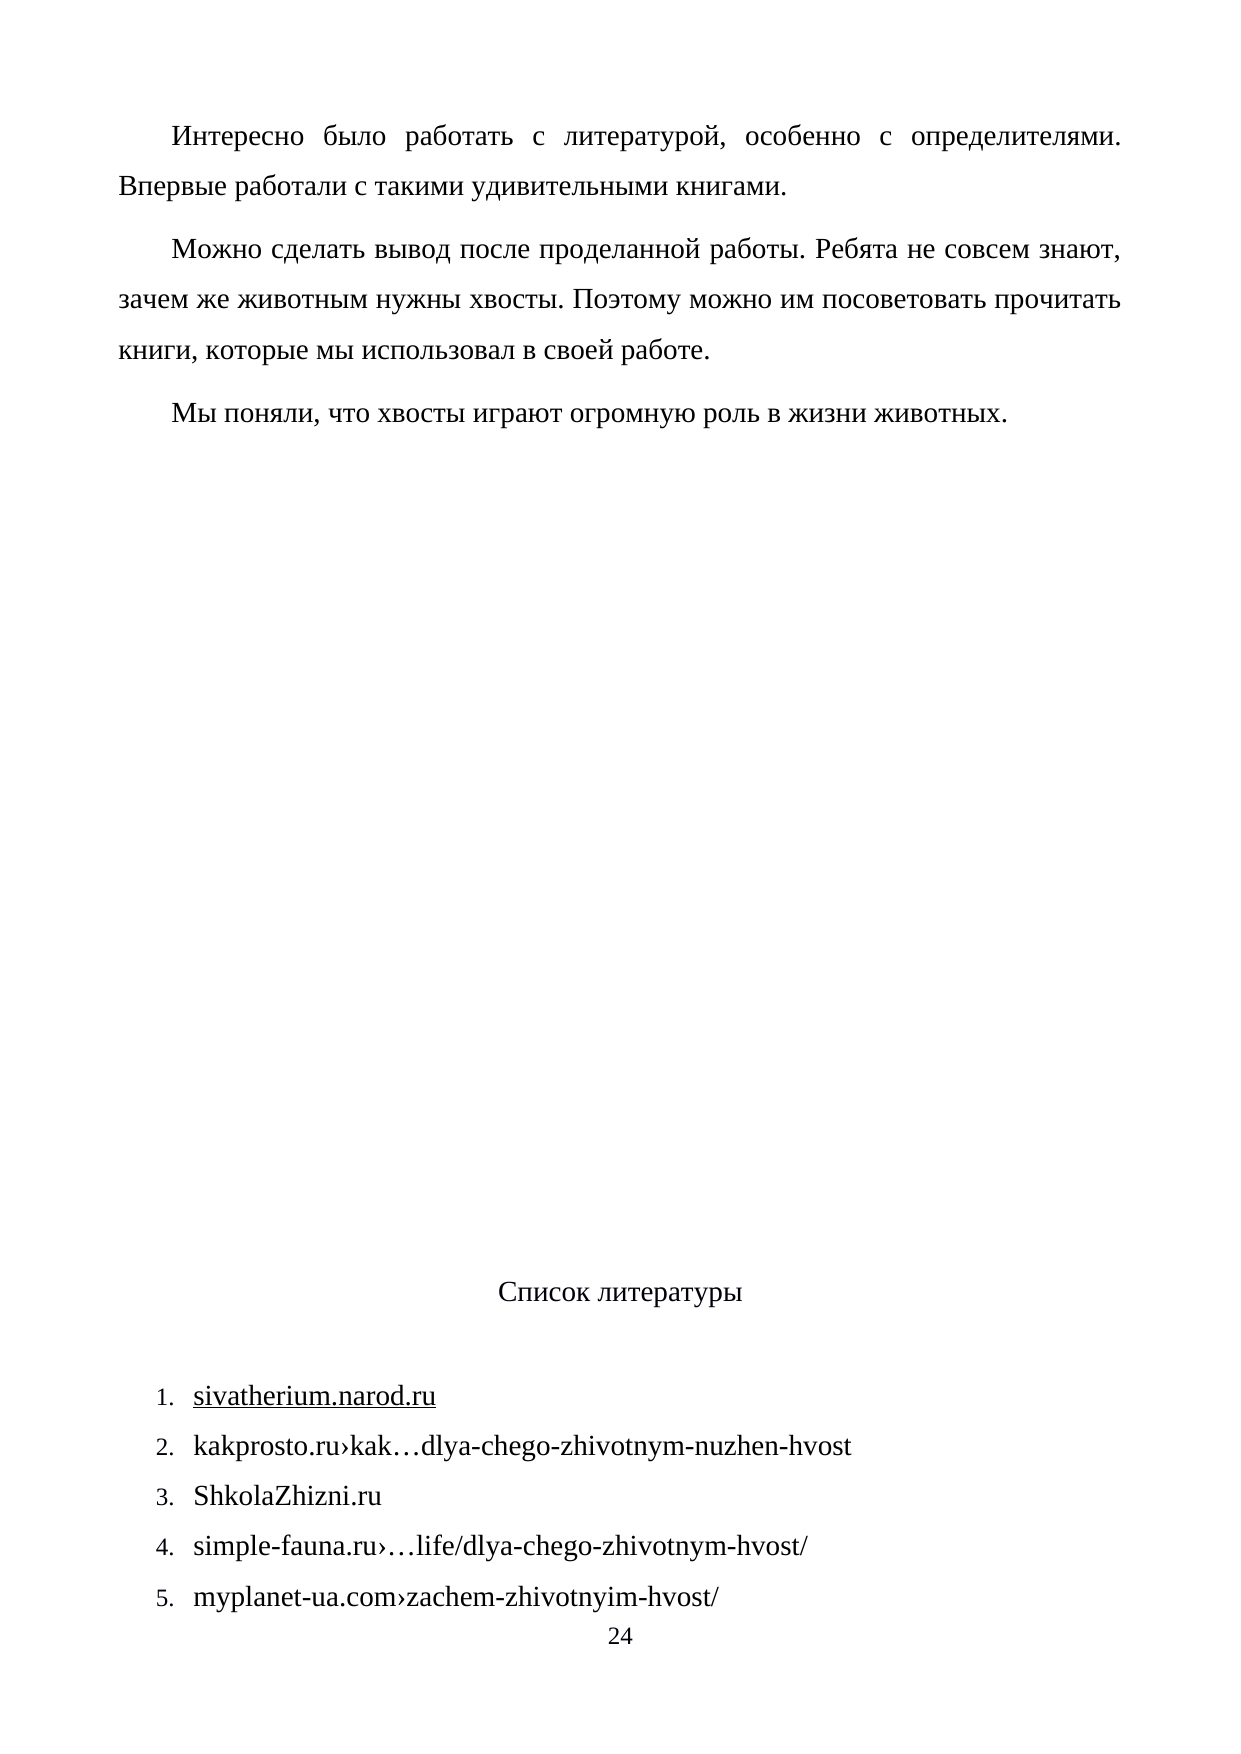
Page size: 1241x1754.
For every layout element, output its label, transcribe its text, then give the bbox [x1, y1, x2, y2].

text Список литературы [118, 1274, 1122, 1351]
list ShkolaZhizni.ru [156, 1478, 1122, 1512]
list sivatherium.narod.ru [156, 1378, 1122, 1411]
list simple-fauna.ru›…life/dlya-chego-zhivotnym-hvost/ [156, 1528, 1122, 1562]
list kakprosto.ru›kak…dlya-chego-zhivotnym-nuzhen-hvost [156, 1428, 1122, 1461]
text Интересно было работать с литературой, особенно с определителями. Впервые работали с такими удивительными книгами. [118, 118, 1122, 202]
list myplanet-ua.com›zachem-zhivotnyim-hvost/ [156, 1579, 1122, 1612]
text Мы поняли, что хвосты играют огромную роль в жизни животных. [118, 395, 1122, 428]
text Можно сделать вывод после проделанной работы. Ребята не совсем знают, зачем же животным нужны хвосты. Поэтому можно им посоветовать прочитать книги, которые мы использовал в своей работе. [118, 231, 1122, 365]
